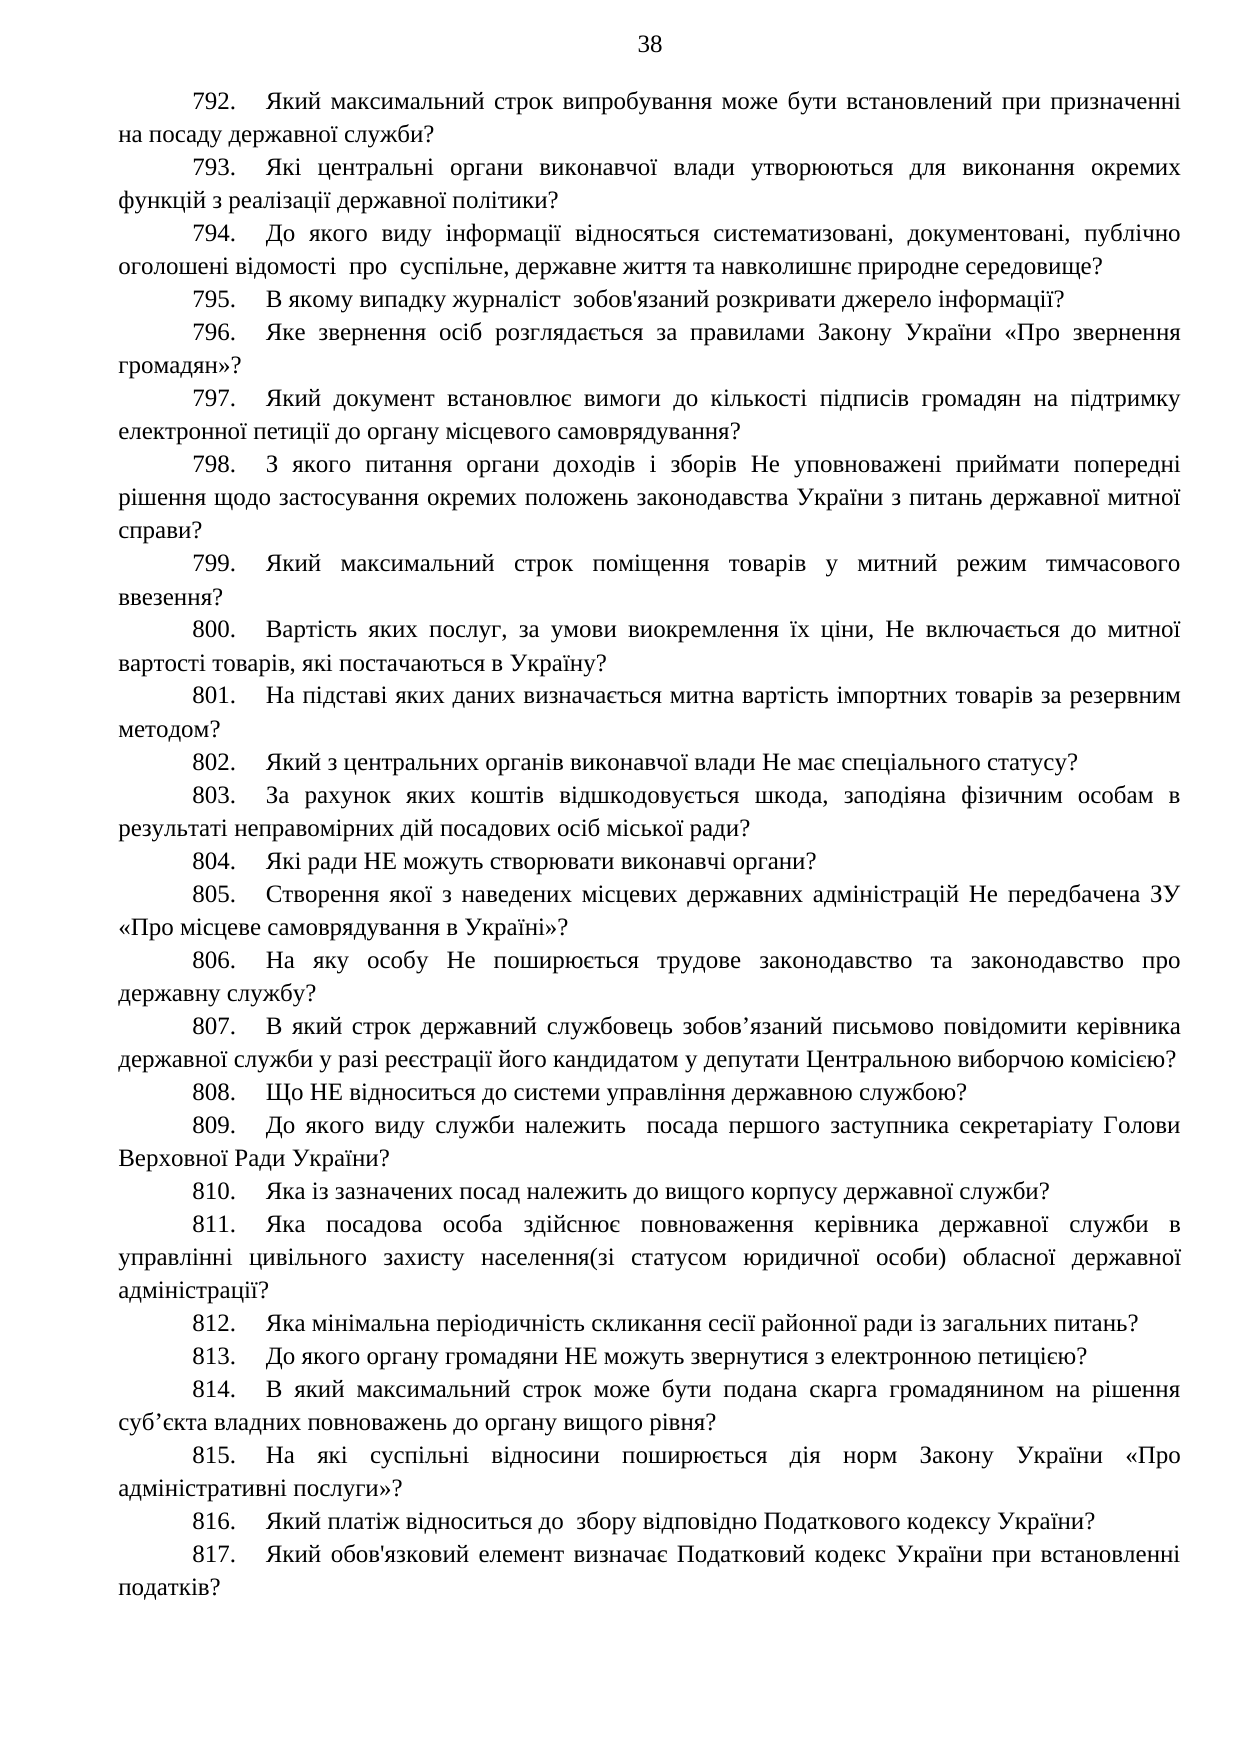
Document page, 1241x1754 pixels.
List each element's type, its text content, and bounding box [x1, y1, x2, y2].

list На яку особу Не поширюється трудове законодавство та законодавство про державну службу? [118, 945, 1182, 1007]
list До якого виду служби належить посада першого заступника секретаріату Голови Верховної Ради України? [118, 1110, 1182, 1172]
list Що НЕ відноситься до системи управління державною службою? [118, 1077, 1182, 1106]
list В який строк державний службовець зобов’язаний письмово повідомити керівника державної служби у разі реєстрації його кандидатом у депутати Центральною виборчою комісією? [118, 1011, 1182, 1073]
list Вартість яких послуг, за умови виокремлення їх ціни, Не включається до митної вартості товарів, які постачаються в Україну? [118, 614, 1182, 676]
list Який максимальний строк випробування може бути встановлений при призначенні на посаду державної служби? [118, 86, 1182, 148]
list Яка посадова особа здійснює повноваження керівника державної служби в управлінні цивільного захисту населення(зі статусом юридичної особи) обласної державної адміністрації? [118, 1209, 1182, 1304]
list Яка мінімальна періодичність скликання сесії районної ради із загальних питань? [118, 1308, 1182, 1337]
list На підставі яких даних визначається митна вартість імпортних товарів за резервним методом? [118, 681, 1182, 742]
list Який обов'язковий елемент визначає Податковий кодекс України при встановленні податків? [118, 1539, 1182, 1601]
list До якого виду інформації відносяться систематизовані, документовані, публічно оголошені відомості про суспільне, державне життя та навколишнє природне середовище? [118, 218, 1182, 280]
list З якого питання органи доходів і зборів Не уповноважені приймати попередні рішення щодо застосування окремих положень законодавства України з питань державної митної справи? [118, 449, 1182, 544]
list Яка із зазначених посад належить до вищого корпусу державної служби? [118, 1176, 1182, 1205]
list Який документ встановлює вимоги до кількості підписів громадян на підтримку електронної петиції до органу місцевого самоврядування? [118, 383, 1182, 445]
list Які ради НЕ можуть створювати виконавчі органи? [118, 846, 1182, 874]
list Яке звернення осіб розглядається за правилами Закону України «Про звернення громадян»? [118, 317, 1182, 379]
list Створення якої з наведених місцевих державних адміністрацій Не передбачена ЗУ «Про місцеве самоврядування в Україні»? [118, 879, 1182, 941]
list Які центральні органи виконавчої влади утворюються для виконання окремих функцій з реалізації державної політики? [118, 152, 1182, 214]
list За рахунок яких коштів відшкодовується шкода, заподіяна фізичним особам в результаті неправомірних дій посадових осіб міської ради? [118, 780, 1182, 841]
list Який максимальний строк поміщення товарів у митний режим тимчасового ввезення? [118, 548, 1182, 610]
list В якому випадку журналіст зобов'язаний розкривати джерело інформації? [118, 284, 1182, 313]
list В який максимальний строк може бути подана скарга громадянином на рішення суб’єкта владних повноважень до органу вищого рівня? [118, 1374, 1182, 1436]
list До якого органу громадяни НЕ можуть звернутися з електронною петицією? [118, 1341, 1182, 1370]
list Який з центральних органів виконавчої влади Не має спеціального статусу? [118, 747, 1182, 775]
list Який платіж відноситься до збору відповідно Податкового кодексу України? [118, 1506, 1182, 1535]
list На які суспільні відносини поширюється дія норм Закону України «Про адміністративні послуги»? [118, 1440, 1182, 1502]
